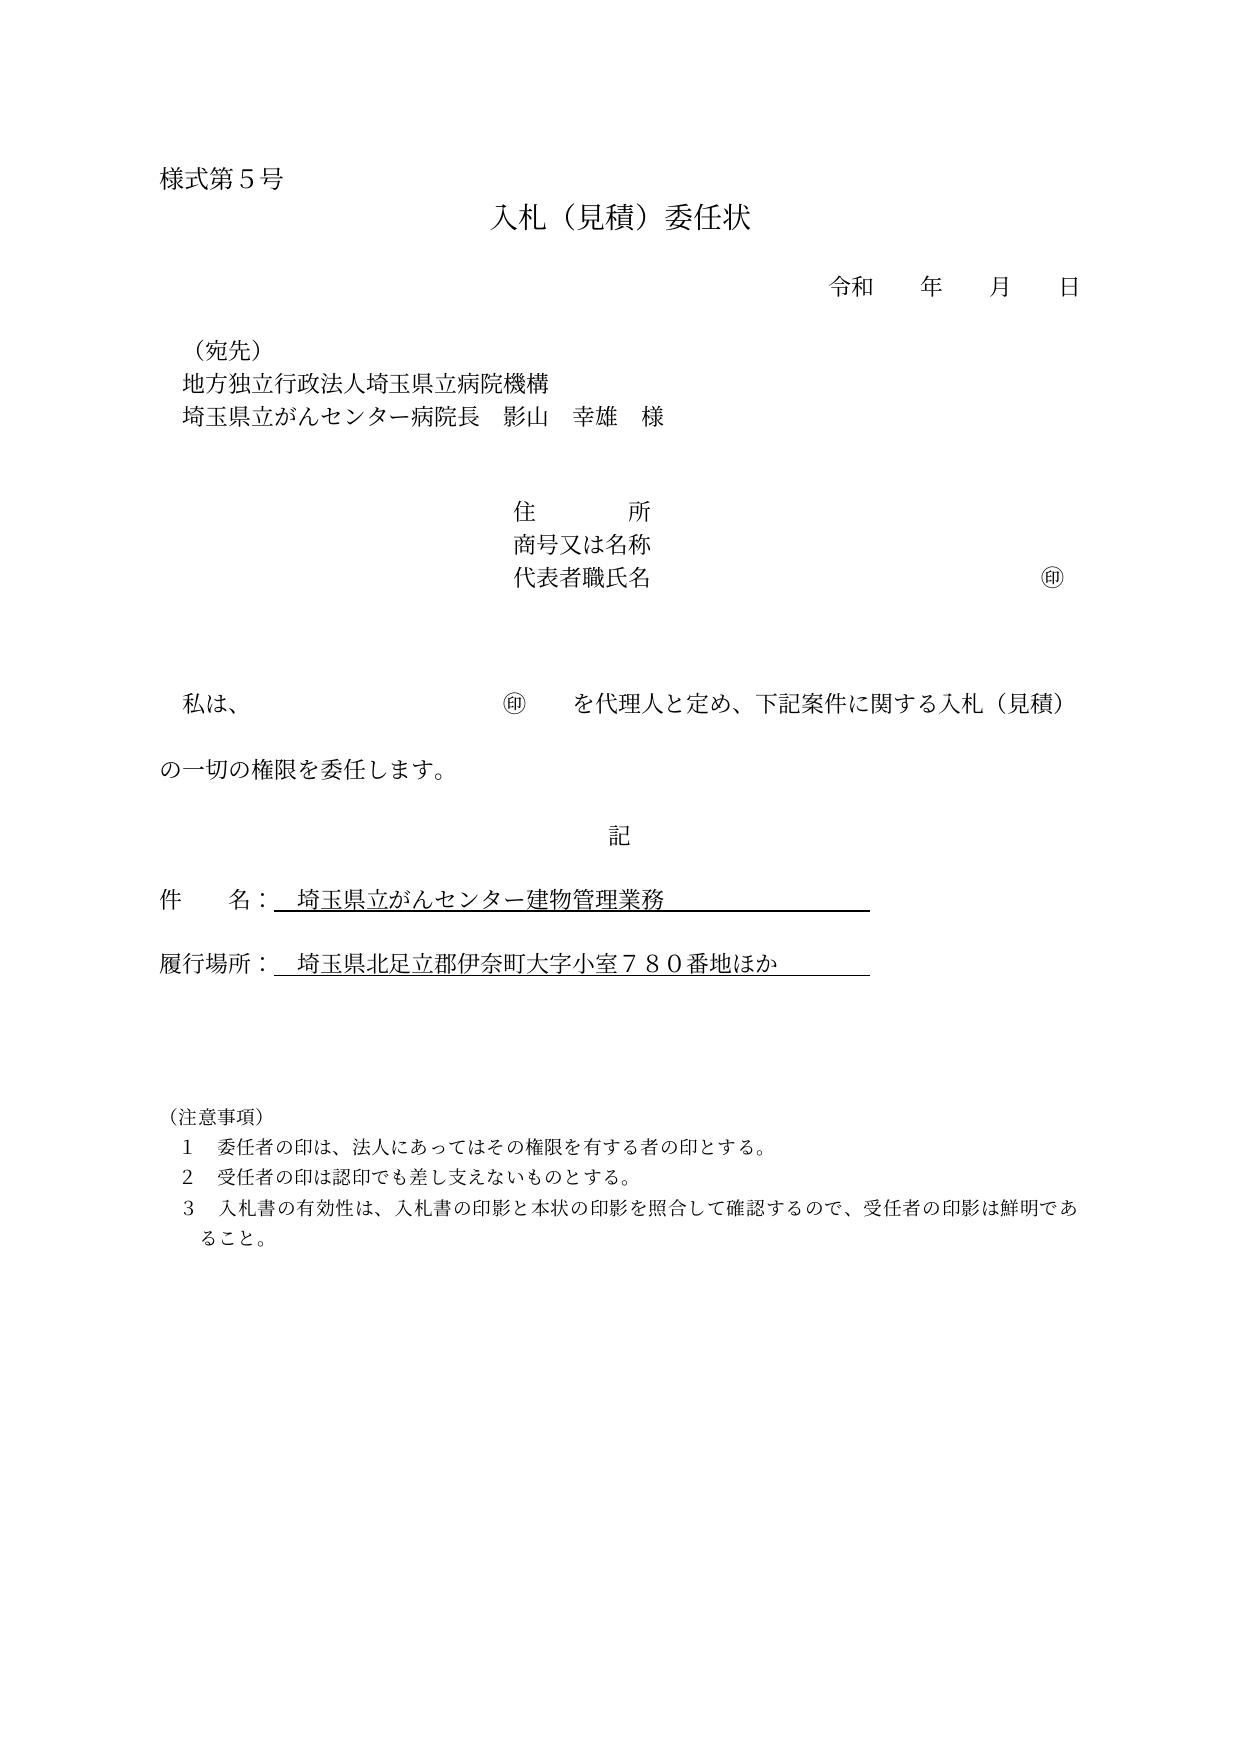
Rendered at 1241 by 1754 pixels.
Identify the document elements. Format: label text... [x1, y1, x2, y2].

text 埼玉県立がんセンター病院長 影山 幸雄 様 [159, 398, 1081, 431]
text （注意事項） [159, 1100, 1081, 1130]
text 様式第５号 [159, 159, 1081, 195]
text １ 委任者の印は、法人にあってはその権限を有する者の印とする。 [159, 1130, 1081, 1161]
text 入札（見積）委任状 [159, 195, 1081, 237]
text 住 所 [514, 494, 1081, 527]
text 令和 年 月 日 [159, 268, 1081, 301]
text ２ 受任者の印は認印でも差し支えないものとする。 [159, 1161, 1081, 1191]
text 件 名： 埼玉県立がんセンター建物管理業務 [159, 882, 1081, 915]
text 商号又は名称 [514, 527, 1081, 560]
text 地方独立行政法人埼玉県立病院機構 [159, 366, 1081, 398]
text 代表者職氏名 ㊞ [514, 560, 1081, 593]
text 履行場所： 埼玉県北足立郡伊奈町大字小室７８０番地ほか [159, 946, 1081, 979]
text 記 [159, 818, 1081, 851]
text ３ 入札書の有効性は、入札書の印影と本状の印影を照合して確認するので、受任者の印影は鮮明であること。 [159, 1191, 1081, 1251]
text 私は、 ㊞ を代理人と定め、下記案件に関する入札（見積）の一切の権限を委任します。 [159, 686, 1081, 785]
text （宛先） [159, 333, 1081, 366]
